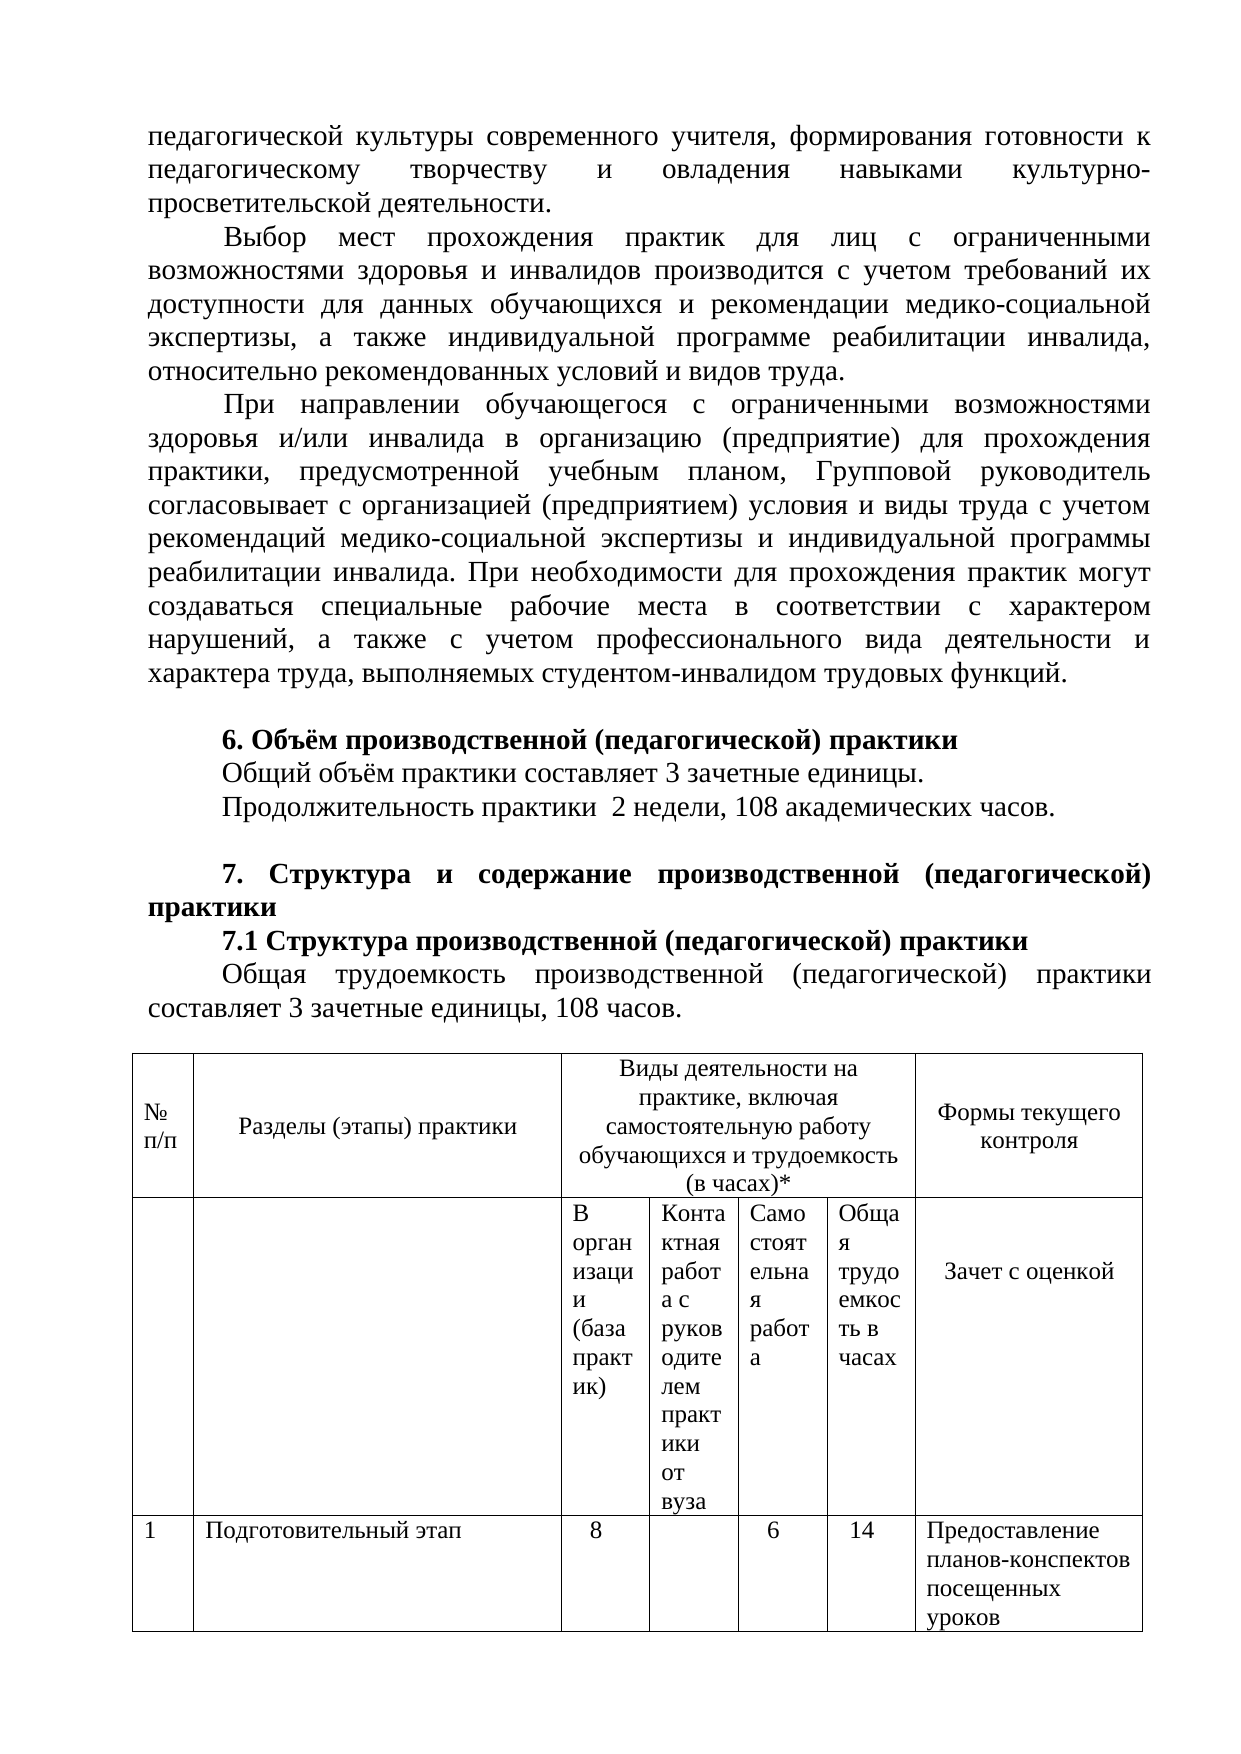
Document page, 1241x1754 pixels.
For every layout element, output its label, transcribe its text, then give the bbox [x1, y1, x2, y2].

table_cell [194, 1516, 561, 1631]
table_cell В организации (база практик) [562, 1198, 649, 1514]
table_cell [916, 1516, 1142, 1631]
text 6. Объём производственной (педагогической) практики [148, 722, 1152, 755]
table_cell Контактная работа с руководителем практики от вуза [650, 1198, 738, 1514]
table_header Разделы (этапы) практики [194, 1054, 561, 1197]
table_header Формы текущего контроля [916, 1054, 1142, 1197]
table_header Виды деятельности на практике, включая самостоятельную работу обучающихся и трудоемкость (в часах)* [562, 1054, 915, 1197]
text Продолжительность практики 2 недели, 108 академических часов. [148, 789, 1152, 822]
table_cell 14 [828, 1516, 915, 1631]
text При направлении обучающегося с ограниченными возможностями здоровья и/или инвалида в организацию (предприятие) для прохождения практики, предусмотренной учебным планом, Групповой руководитель согласовывает с организацией (предприятием) условия и виды труда с учетом рекомендаций медико-социальной экспертизы и индивидуальной программы реабилитации инвалида. При необходимости для прохождения практик могут создаваться специальные рабочие места в соответствии с характером нарушений, а также с учетом профессионального вида деятельности и характера труда, выполняемых студентом-инвалидом трудовых функций. [148, 386, 1152, 688]
table_cell Зачет с оценкой [916, 1198, 1142, 1514]
table_cell [133, 1198, 193, 1514]
text 7. Структура и содержание производственной (педагогической) практики [148, 856, 1152, 923]
text 7.1 Структура производственной (педагогической) практики [148, 923, 1152, 957]
table_cell 8 [562, 1516, 649, 1631]
text Выбор мест прохождения практик для лиц с ограниченными возможностями здоровья и инвалидов производится с учетом требований их доступности для данных обучающихся и рекомендации медико-социальной экспертизы, а также индивидуальной программе реабилитации инвалида, относительно рекомендованных условий и видов труда. [148, 219, 1152, 386]
text Общая трудоемкость производственной (педагогической) практики составляет 3 зачетные единицы, 108 часов. [148, 957, 1152, 1024]
table_cell Общая трудоемкость в часах [828, 1198, 915, 1514]
table_cell 1 [133, 1516, 193, 1631]
table_cell [194, 1198, 561, 1514]
table_header № п/п [133, 1054, 193, 1197]
table_cell Самостоятельная работа [739, 1198, 827, 1514]
text Общий объём практики составляет 3 зачетные единицы. [148, 755, 1152, 789]
table_cell [650, 1516, 738, 1631]
table_cell 6 [739, 1516, 827, 1631]
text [148, 118, 1152, 219]
